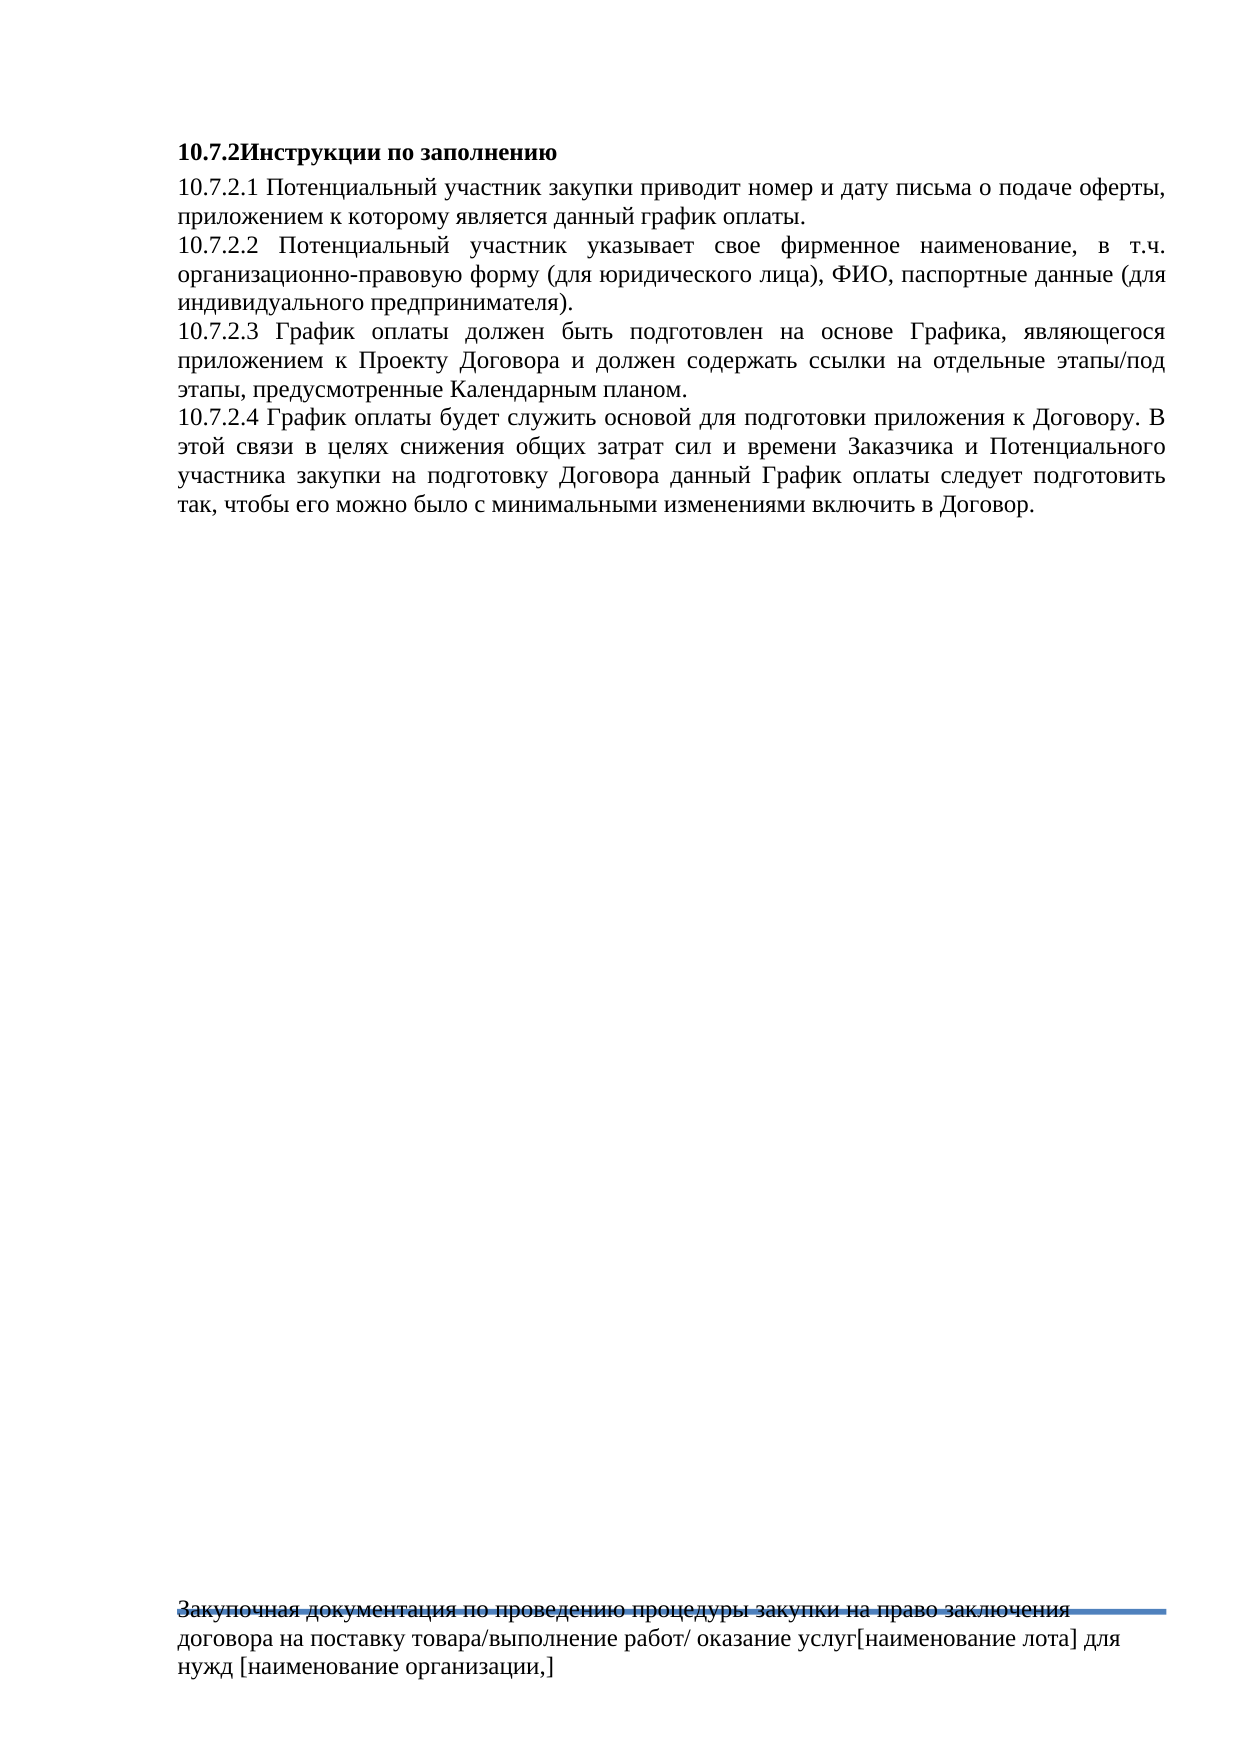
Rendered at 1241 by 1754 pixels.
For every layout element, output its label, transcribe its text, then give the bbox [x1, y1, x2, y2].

text 10.7.2.2 Потенциальный участник указывает свое фирменное наименование, в т.ч. организационно-правовую форму (для юридического лица), ФИО, паспортные данные (для индивидуального предпринимателя). [177, 230, 1167, 316]
text 10.7.2.4 График оплаты будет служить основой для подготовки приложения к Договору. В этой связи в целях снижения общих затрат сил и времени Заказчика и Потенциального участника закупки на подготовку Договора данный График оплаты следует подготовить так, чтобы его можно было с минимальными изменениями включить в Договор. [177, 402, 1167, 517]
text 10.7.2.1 Потенциальный участник закупки приводит номер и дату письма о подаче оферты, приложением к которому является данный график оплаты. [177, 172, 1167, 230]
text 10.7.2.3 График оплаты должен быть подготовлен на основе Графика, являющегося приложением к Проекту Договора и должен содержать ссылки на отдельные этапы/под этапы, предусмотренные Календарным планом. [177, 316, 1167, 402]
text 10.7.2Инструкции по заполнению [177, 137, 1167, 166]
